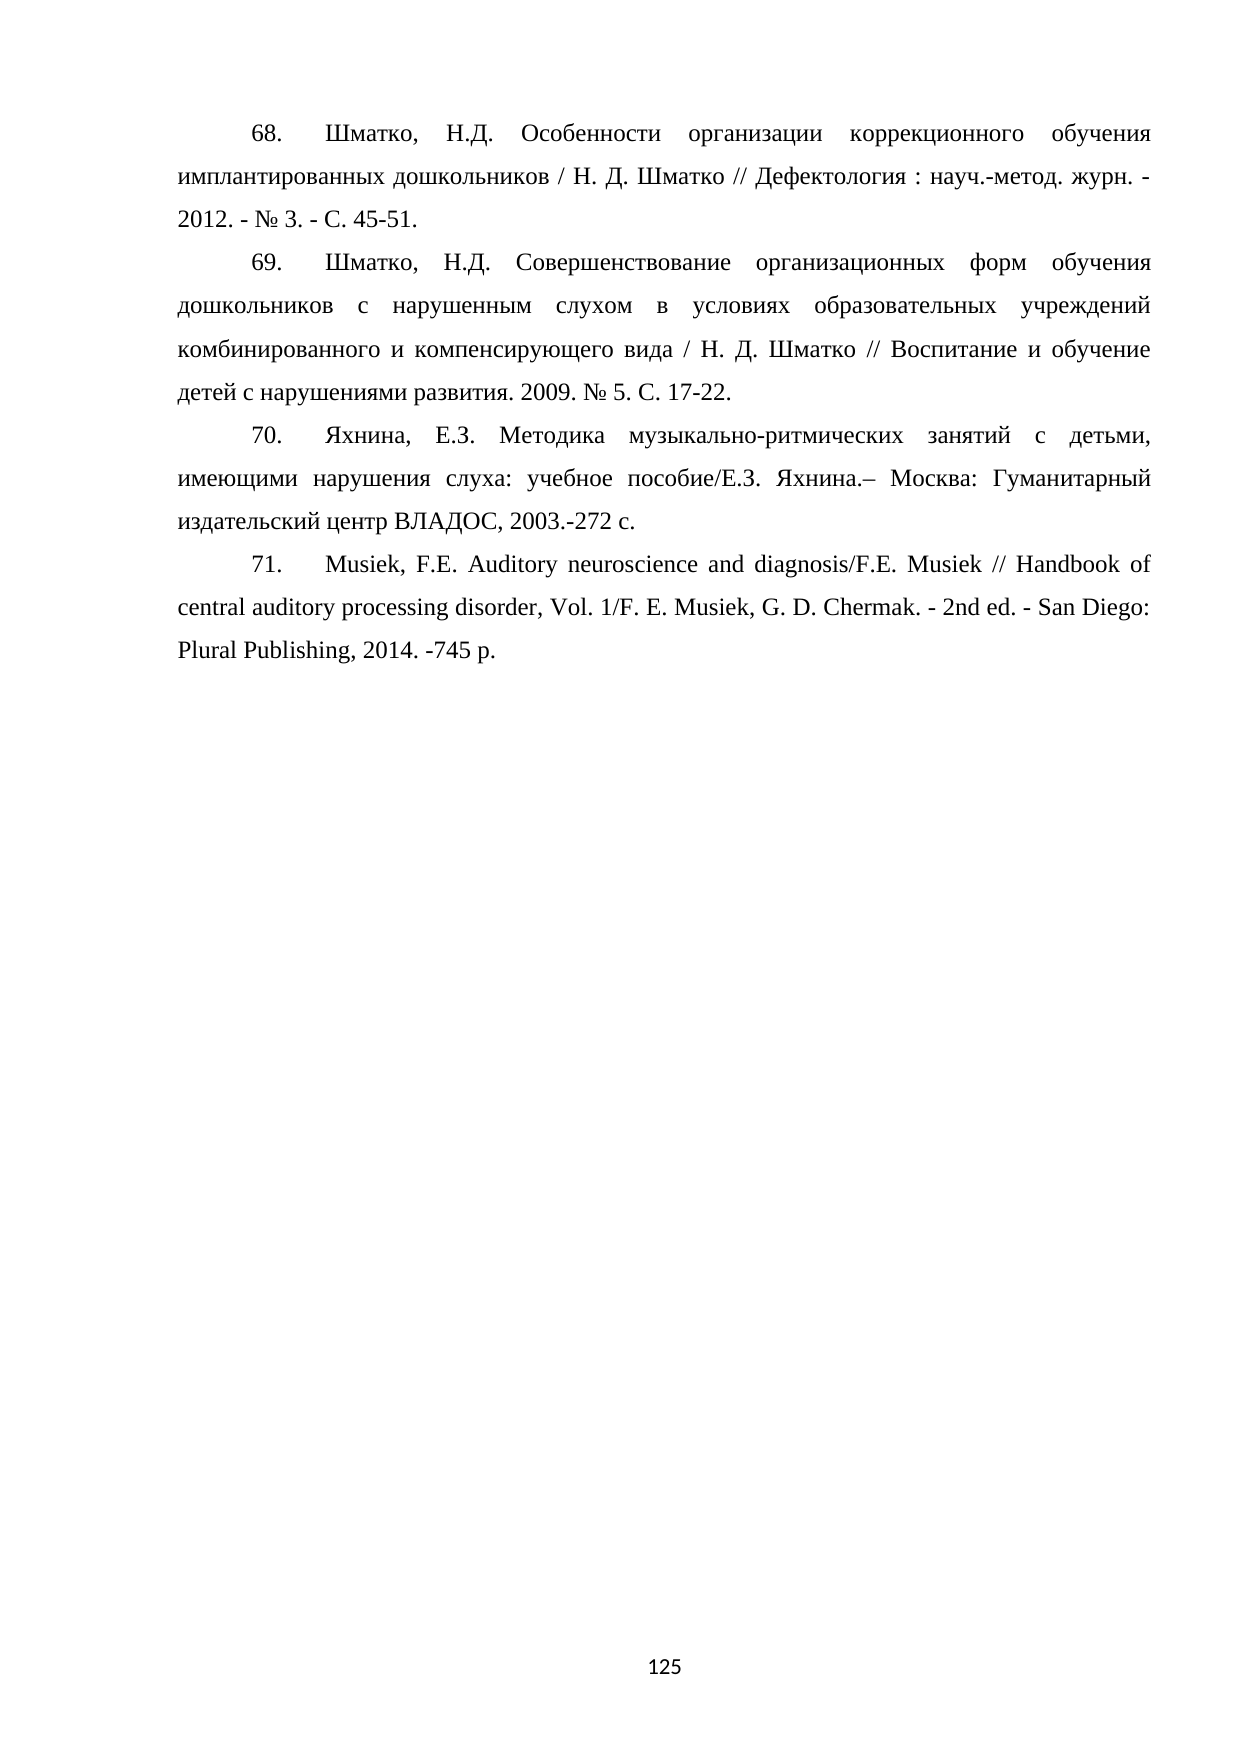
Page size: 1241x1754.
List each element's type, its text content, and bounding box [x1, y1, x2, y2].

list Шматко, Н.Д. Совершенствование организационных форм обучения дошкольников с нарушенным слухом в условиях образовательных учреждений комбинированного и компенсирующего вида / Н. Д. Шматко // Воспитание и обучение детей с нарушениями развития. 2009. № 5. С. 17-22. [177, 247, 1152, 406]
list Musiek, F.E. Auditory neuroscience and diagnosis/F.E. Musiek // Handbook of central auditory processing disorder, Vol. 1/F. E. Musiek, G. D. Chermak. - 2nd ed. - San Diego: Plural Publishing, 2014. -745 p. [177, 549, 1152, 664]
list Яхнина, Е.З. Методика музыкально-ритмических занятий с детьми, имеющими нарушения слуха: учебное пособие/Е.З. Яхнина.– Москва: Гуманитарный издательский центр ВЛАДОС, 2003.-272 с. [177, 420, 1152, 535]
list Шматко, Н.Д. Особенности организации коррекционного обучения имплантированных дошкольников / Н. Д. Шматко // Дефектология : науч.-метод. журн. - 2012. - № 3. - C. 45-51. [177, 118, 1152, 233]
